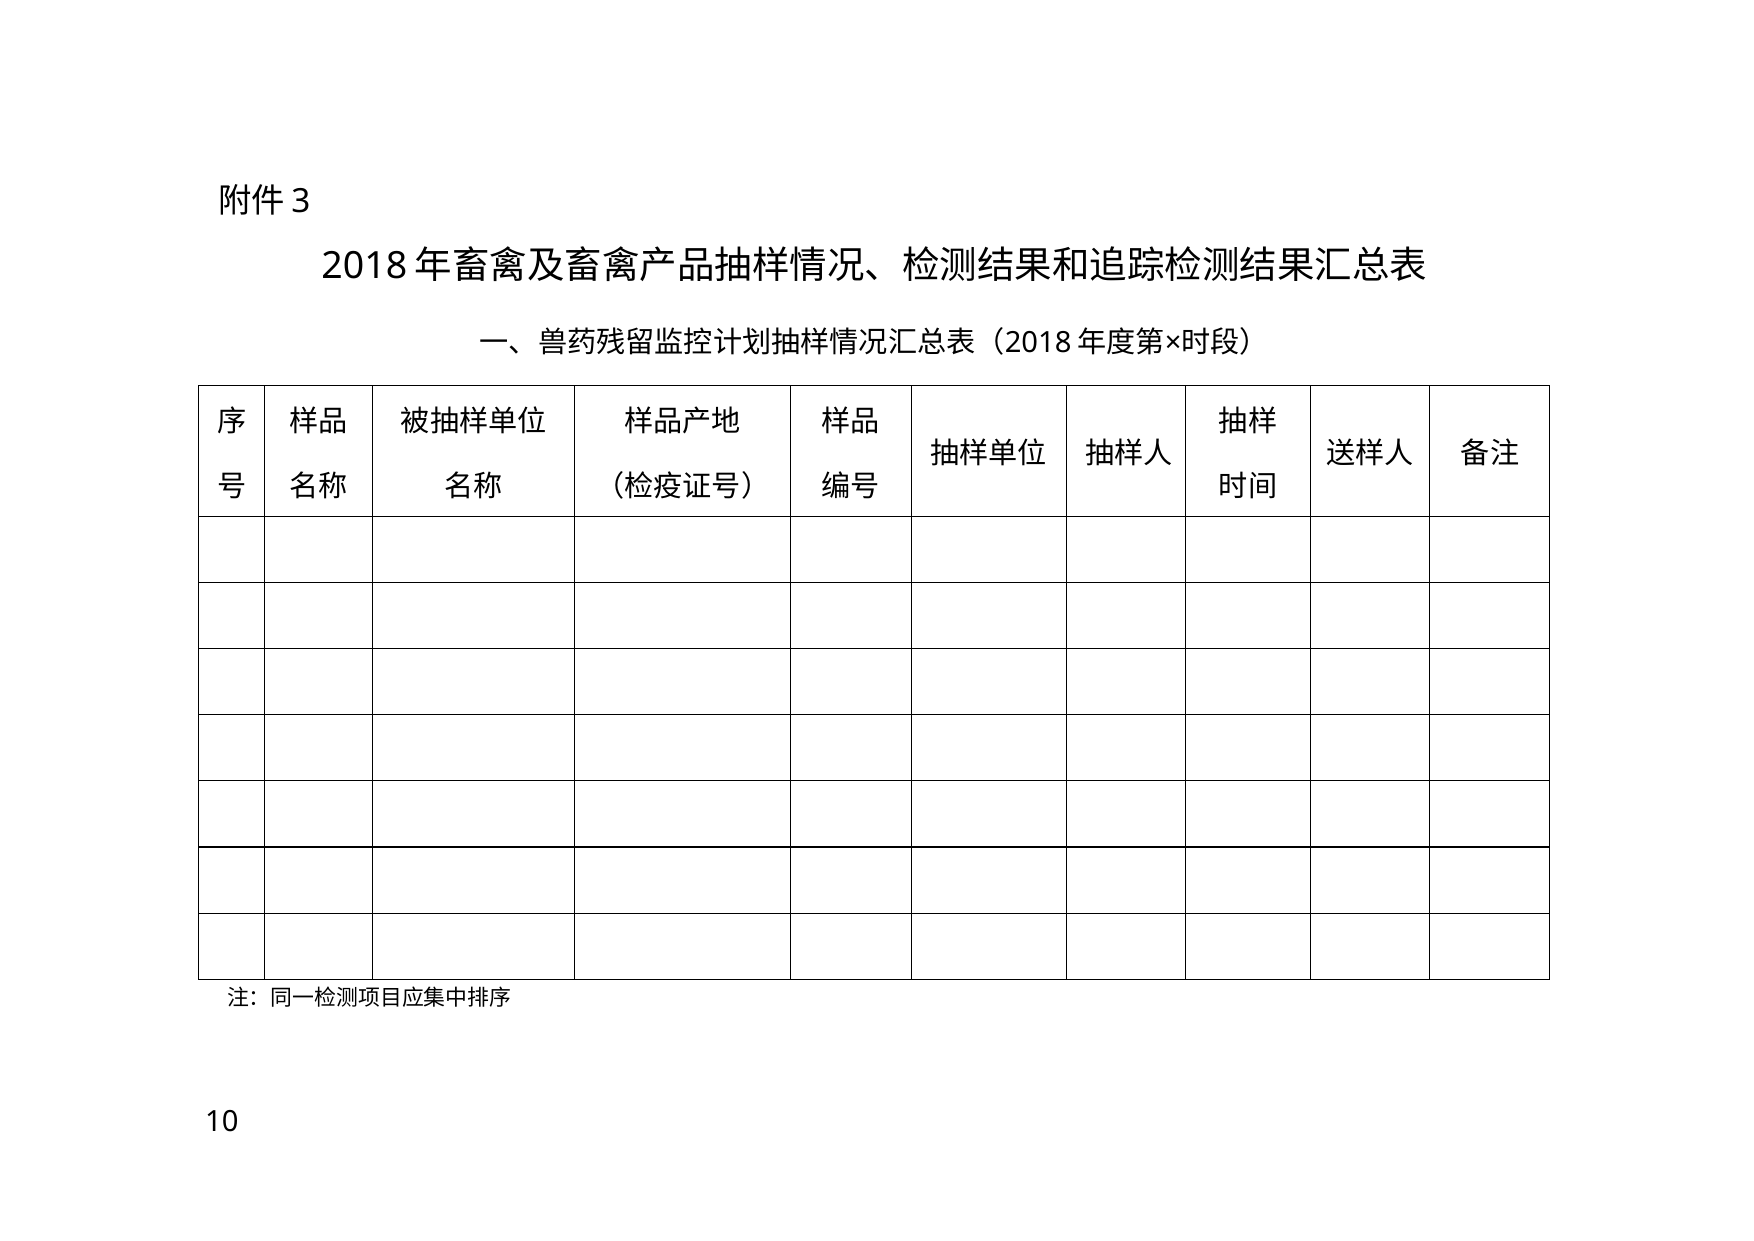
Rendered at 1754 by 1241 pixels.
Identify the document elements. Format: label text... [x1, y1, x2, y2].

table_header 样品名称 [265, 386, 372, 516]
table_cell [1067, 649, 1185, 714]
table_header 抽样 时间 [1186, 386, 1310, 516]
table_cell [373, 781, 574, 846]
table_cell [575, 848, 790, 912]
table_cell [1067, 517, 1185, 582]
table_cell [1067, 848, 1185, 912]
text 2018年畜禽及畜禽产品抽样情况、检测结果和追踪检测结果汇总表 [183, 230, 1565, 295]
table_cell [1186, 715, 1310, 780]
table_header 送样人 [1311, 386, 1429, 516]
table_cell [373, 715, 574, 780]
table_cell [1186, 649, 1310, 714]
table_header 样品产地 （检疫证号） [575, 386, 790, 516]
table_cell [1067, 914, 1185, 978]
table_cell [1430, 781, 1549, 846]
table_cell [1430, 649, 1549, 714]
table_header 抽样单位 [912, 386, 1066, 516]
table_cell [791, 781, 911, 846]
table_cell [1311, 848, 1429, 912]
table_cell [912, 517, 1066, 582]
table_cell [265, 848, 372, 912]
table_cell [575, 781, 790, 846]
table_cell [575, 517, 790, 582]
table_cell [1311, 517, 1429, 582]
table_cell [199, 649, 264, 714]
table_cell [373, 517, 574, 582]
table_cell [791, 649, 911, 714]
table_cell [265, 583, 372, 648]
table_cell [791, 914, 911, 978]
table_cell [1311, 781, 1429, 846]
table_cell [199, 848, 264, 912]
table_cell [912, 781, 1066, 846]
table_cell [1430, 517, 1549, 582]
table_cell [791, 583, 911, 648]
table_cell [1430, 583, 1549, 648]
table_cell [1311, 715, 1429, 780]
table_cell [1186, 848, 1310, 912]
table_cell [1186, 583, 1310, 648]
table_cell [1430, 715, 1549, 780]
table_cell [265, 914, 372, 978]
table_header 样品 编号 [791, 386, 911, 516]
table_cell [1311, 583, 1429, 648]
table_cell [199, 517, 264, 582]
table_cell [199, 781, 264, 846]
table_cell [1067, 715, 1185, 780]
table_cell [265, 715, 372, 780]
table_header 被抽样单位 名称 [373, 386, 574, 516]
table_cell [199, 715, 264, 780]
table_header 抽样人 [1067, 386, 1185, 516]
table_cell [575, 583, 790, 648]
table_cell [1430, 914, 1549, 978]
table_cell [1186, 517, 1310, 582]
table_cell [1186, 781, 1310, 846]
table_cell [373, 583, 574, 648]
table_header 备注 [1430, 386, 1549, 516]
table_header 序号 [199, 386, 264, 516]
table_cell [373, 848, 574, 912]
table_cell [265, 781, 372, 846]
table_cell [199, 914, 264, 978]
table_cell [265, 517, 372, 582]
table_cell [199, 583, 264, 648]
table_cell [791, 715, 911, 780]
table_cell [1430, 848, 1549, 912]
table_cell [1067, 781, 1185, 846]
table_cell [912, 649, 1066, 714]
table_cell [1186, 914, 1310, 978]
table_cell [912, 583, 1066, 648]
table_cell [1067, 583, 1185, 648]
table_cell [373, 914, 574, 978]
table_cell [791, 517, 911, 582]
text 一、兽药残留监控计划抽样情况汇总表（2018年度第×时段） [183, 308, 1565, 373]
table_cell [1311, 649, 1429, 714]
table_cell [912, 848, 1066, 912]
table_cell [575, 715, 790, 780]
table_cell [373, 649, 574, 714]
text 附件3 [183, 165, 1565, 230]
table_cell [912, 715, 1066, 780]
text 注：同一检测项目应集中排序 [183, 979, 1565, 1012]
table_cell [1311, 914, 1429, 978]
table_cell [575, 914, 790, 978]
table_cell [791, 848, 911, 912]
table_cell [265, 649, 372, 714]
table_cell [575, 649, 790, 714]
table_cell [912, 914, 1066, 978]
